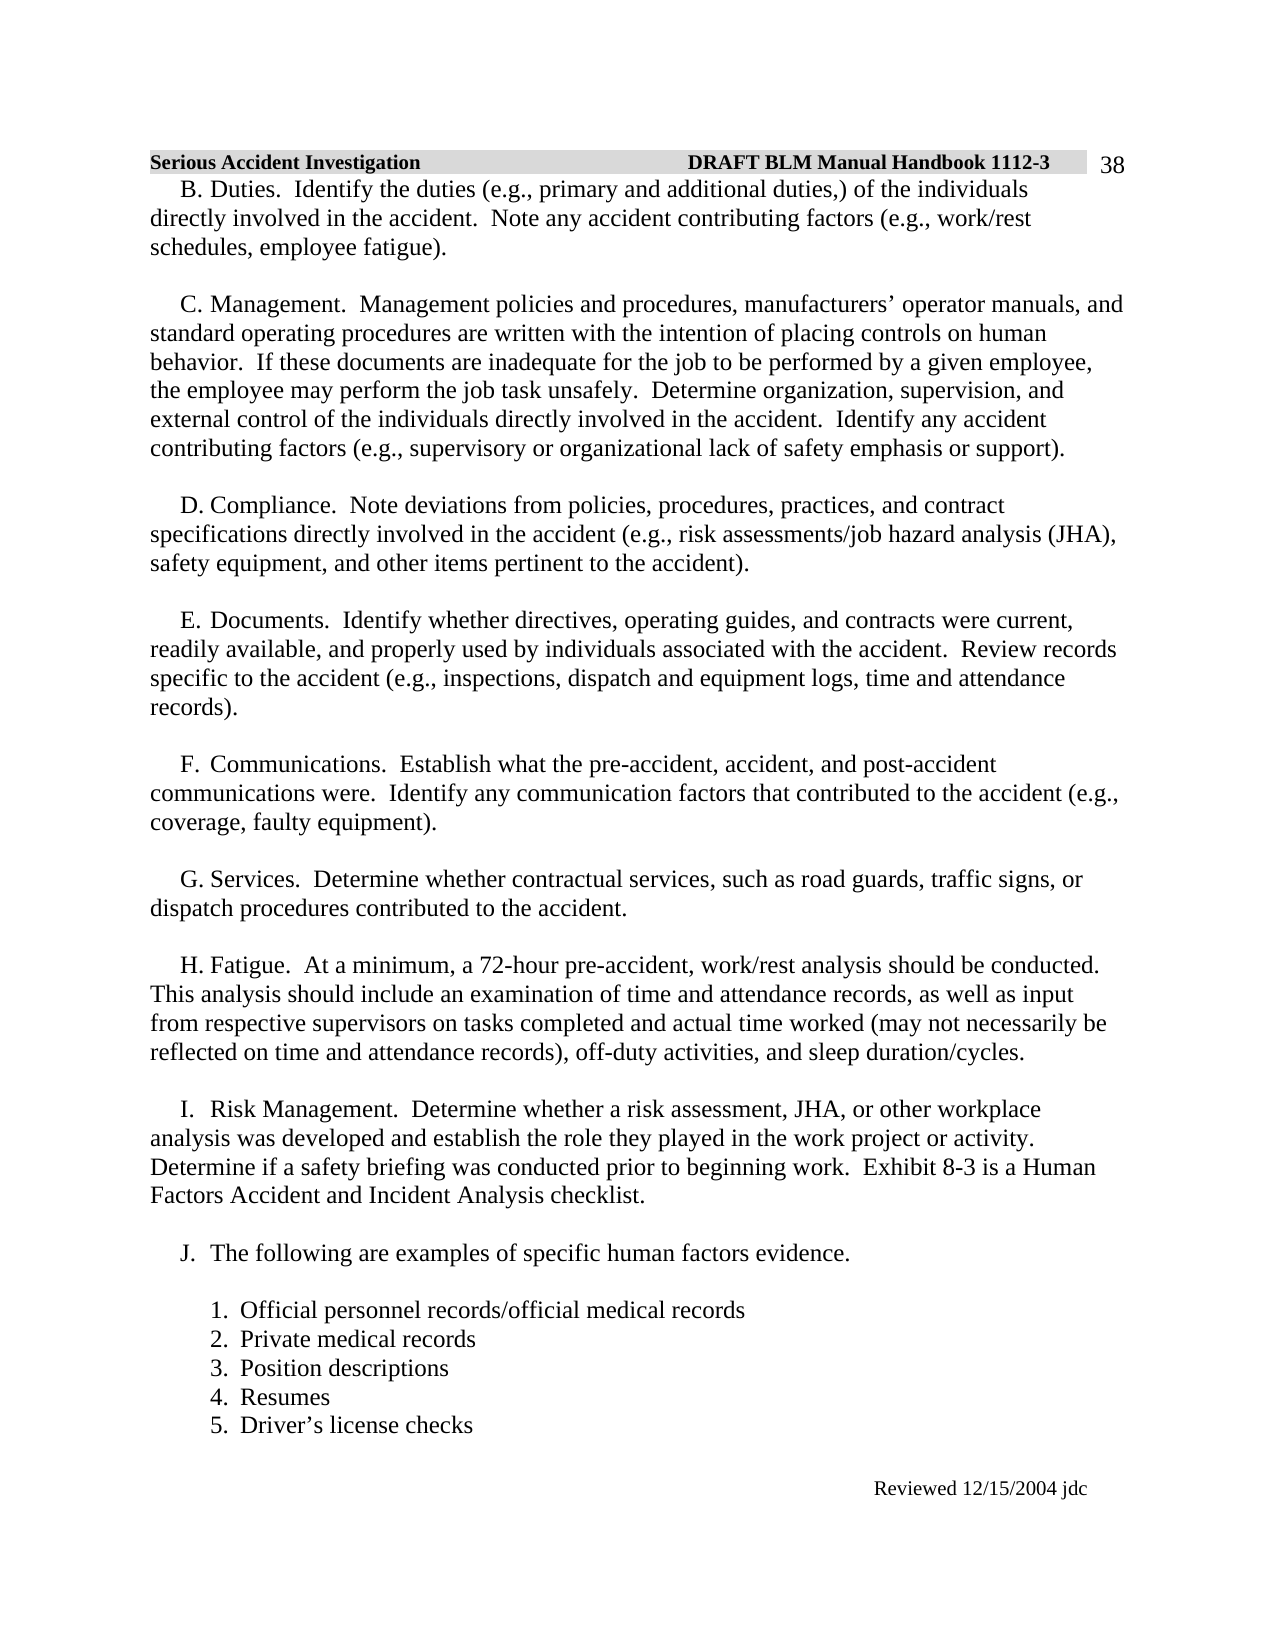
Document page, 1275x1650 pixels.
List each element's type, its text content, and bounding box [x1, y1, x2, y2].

text 2. Private medical records [180, 1324, 1125, 1353]
text 5. Driver’s license checks [180, 1410, 1125, 1439]
text J. The following are examples of specific human factors evidence. [150, 1238, 1125, 1267]
text 1. Official personnel records/official medical records [180, 1295, 1125, 1324]
text 3. Position descriptions [180, 1353, 1125, 1382]
text I. Risk Management. Determine whether a risk assessment, JHA, or other workplace analysis was developed and establish the role they played in the work project or activity. Determine if a safety briefing was conducted prior to beginning work. Exhibit 8-3 is a Human Factors Accident and Incident Analysis checklist. [150, 1094, 1125, 1209]
text H. Fatigue. At a minimum, a 72-hour pre-accident, work/rest analysis should be conducted. This analysis should include an examination of time and attendance records, as well as input from respective supervisors on tasks completed and actual time worked (may not necessarily be reflected on time and attendance records), off-duty activities, and sleep duration/cycles. [150, 950, 1125, 1065]
text F. Communications. Establish what the pre-accident, accident, and post-accident communications were. Identify any communication factors that contributed to the accident (e.g., coverage, faulty equipment). [150, 749, 1125, 835]
text D. Compliance. Note deviations from policies, procedures, practices, and contract specifications directly involved in the accident (e.g., risk assessments/job hazard analysis (JHA), safety equipment, and other items pertinent to the accident). [150, 490, 1125, 577]
text C. Management. Management policies and procedures, manufacturers’ operator manuals, and standard operating procedures are written with the intention of placing controls on human behavior. If these documents are inadequate for the job to be performed by a given employee, the employee may perform the job task unsafely. Determine organization, supervision, and external control of the individuals directly involved in the accident. Identify any accident contributing factors (e.g., supervisory or organizational lack of safety emphasis or support). [150, 289, 1125, 462]
text B. Duties. Identify the duties (e.g., primary and additional duties,) of the individuals directly involved in the accident. Note any accident contributing factors (e.g., work/rest schedules, employee fatigue). [150, 174, 1125, 260]
text E. Documents. Identify whether directives, operating guides, and contracts were current, readily available, and properly used by individuals associated with the accident. Review records specific to the accident (e.g., inspections, dispatch and equipment logs, time and attendance records). [150, 605, 1125, 720]
text 4. Resumes [180, 1382, 1125, 1410]
text G. Services. Determine whether contractual services, such as road guards, traffic signs, or dispatch procedures contributed to the accident. [150, 864, 1125, 922]
